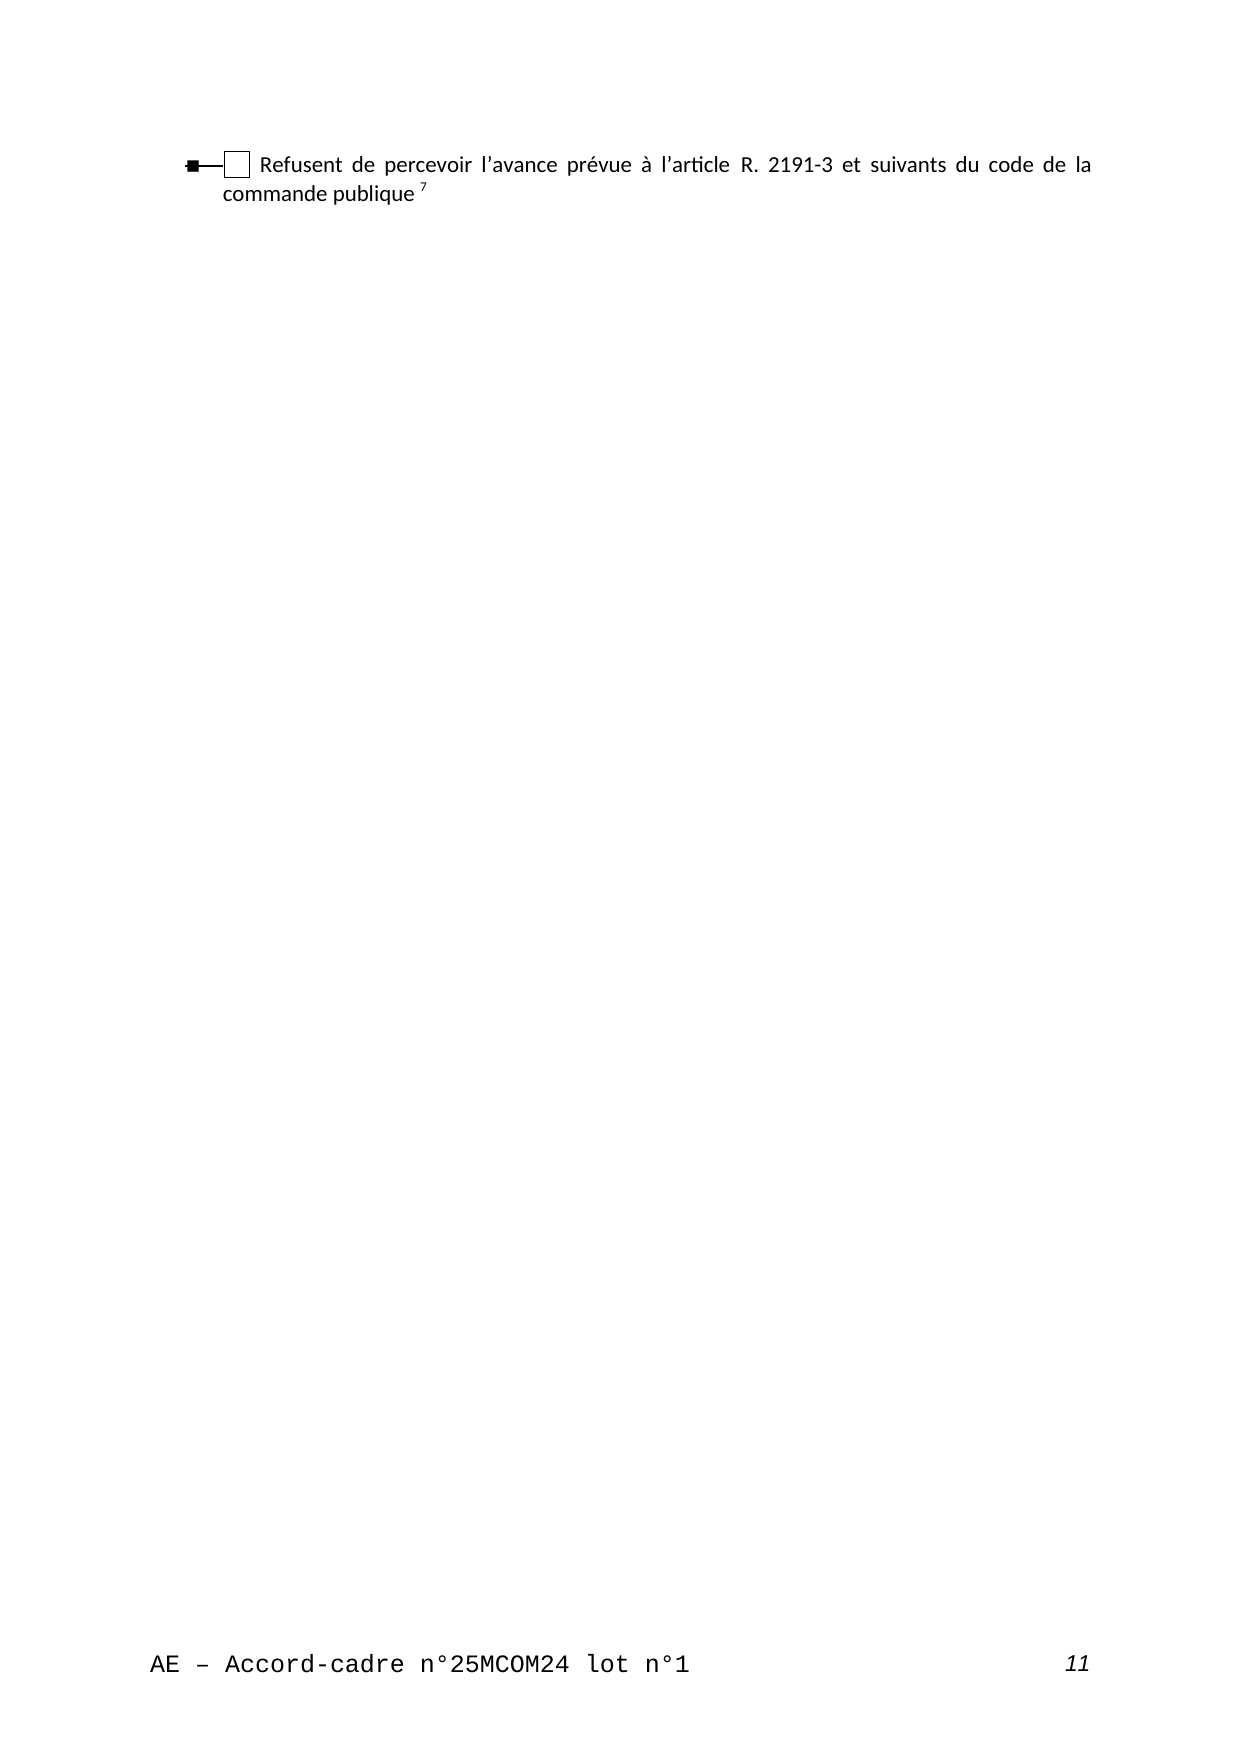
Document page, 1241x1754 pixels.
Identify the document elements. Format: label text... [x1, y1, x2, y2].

list Refusent de percevoir l’avance prévue à l’article R. 2191-3 et suivants du code de la commande publique 7 [185, 148, 1093, 207]
